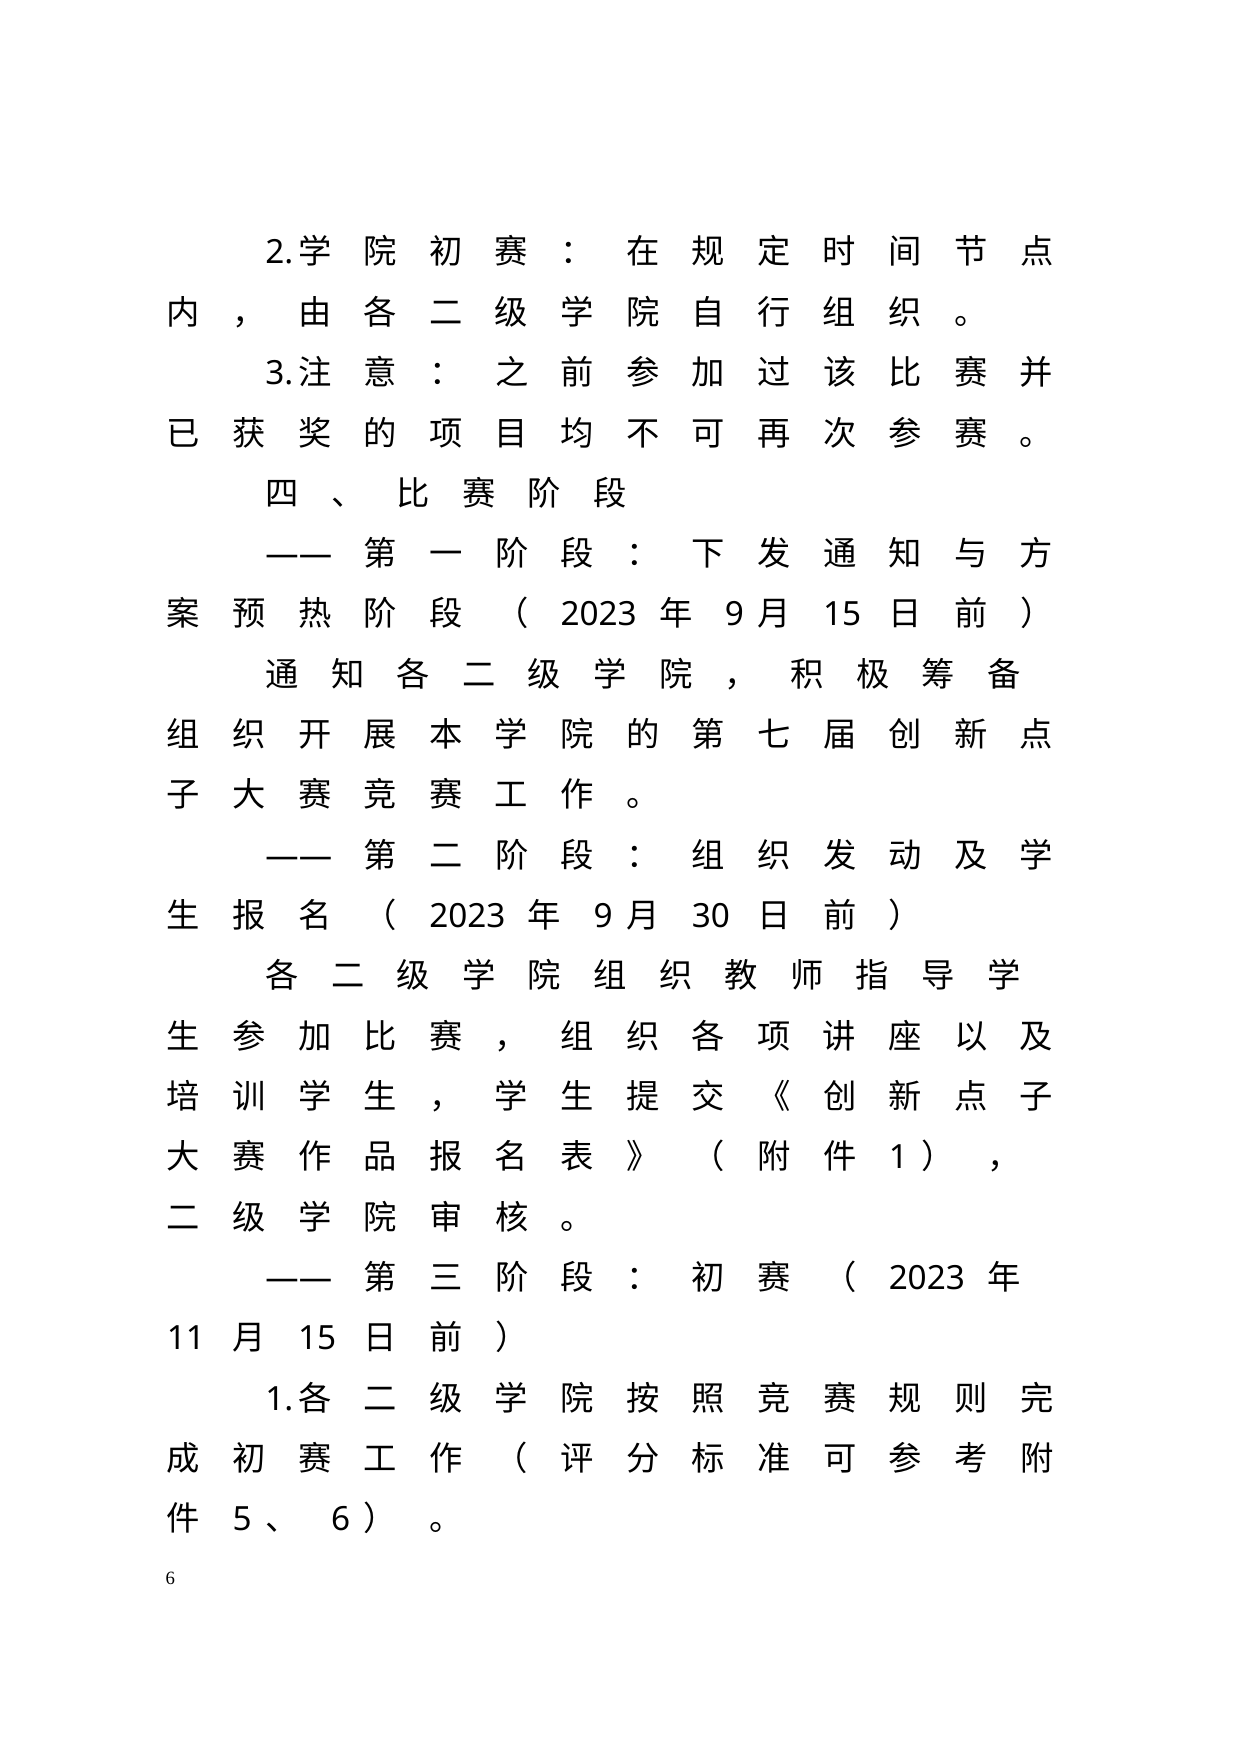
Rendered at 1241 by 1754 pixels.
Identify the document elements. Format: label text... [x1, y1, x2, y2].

text 2.学院初赛：在规定时间节点内，由各二级学院自行组织。 [167, 219, 1085, 340]
text 四、比赛阶段 [167, 461, 1085, 521]
text 1.各二级学院按照竞赛规则完成初赛工作（评分标准可参考附件5、6）。 [167, 1365, 1085, 1546]
text 各二级学院组织教师指导学生参加比赛，组织各项讲座以及培训学生，学生提交《创新点子大赛作品报名表》（附件1），二级学院审核。 [167, 943, 1085, 1245]
text ——第三阶段：初赛（2023年11月15日前） [167, 1245, 1085, 1365]
text 3.注意：之前参加过该比赛并已获奖的项目均不可再次参赛。 [167, 340, 1085, 461]
text ——第二阶段：组织发动及学生报名（2023年9月30日前） [167, 822, 1085, 943]
text 通知各二级学院，积极筹备组织开展本学院的第七届创新点子大赛竞赛工作。 [167, 642, 1085, 822]
text ——第一阶段：下发通知与方案预热阶段（2023年9月15日前） [167, 521, 1085, 642]
